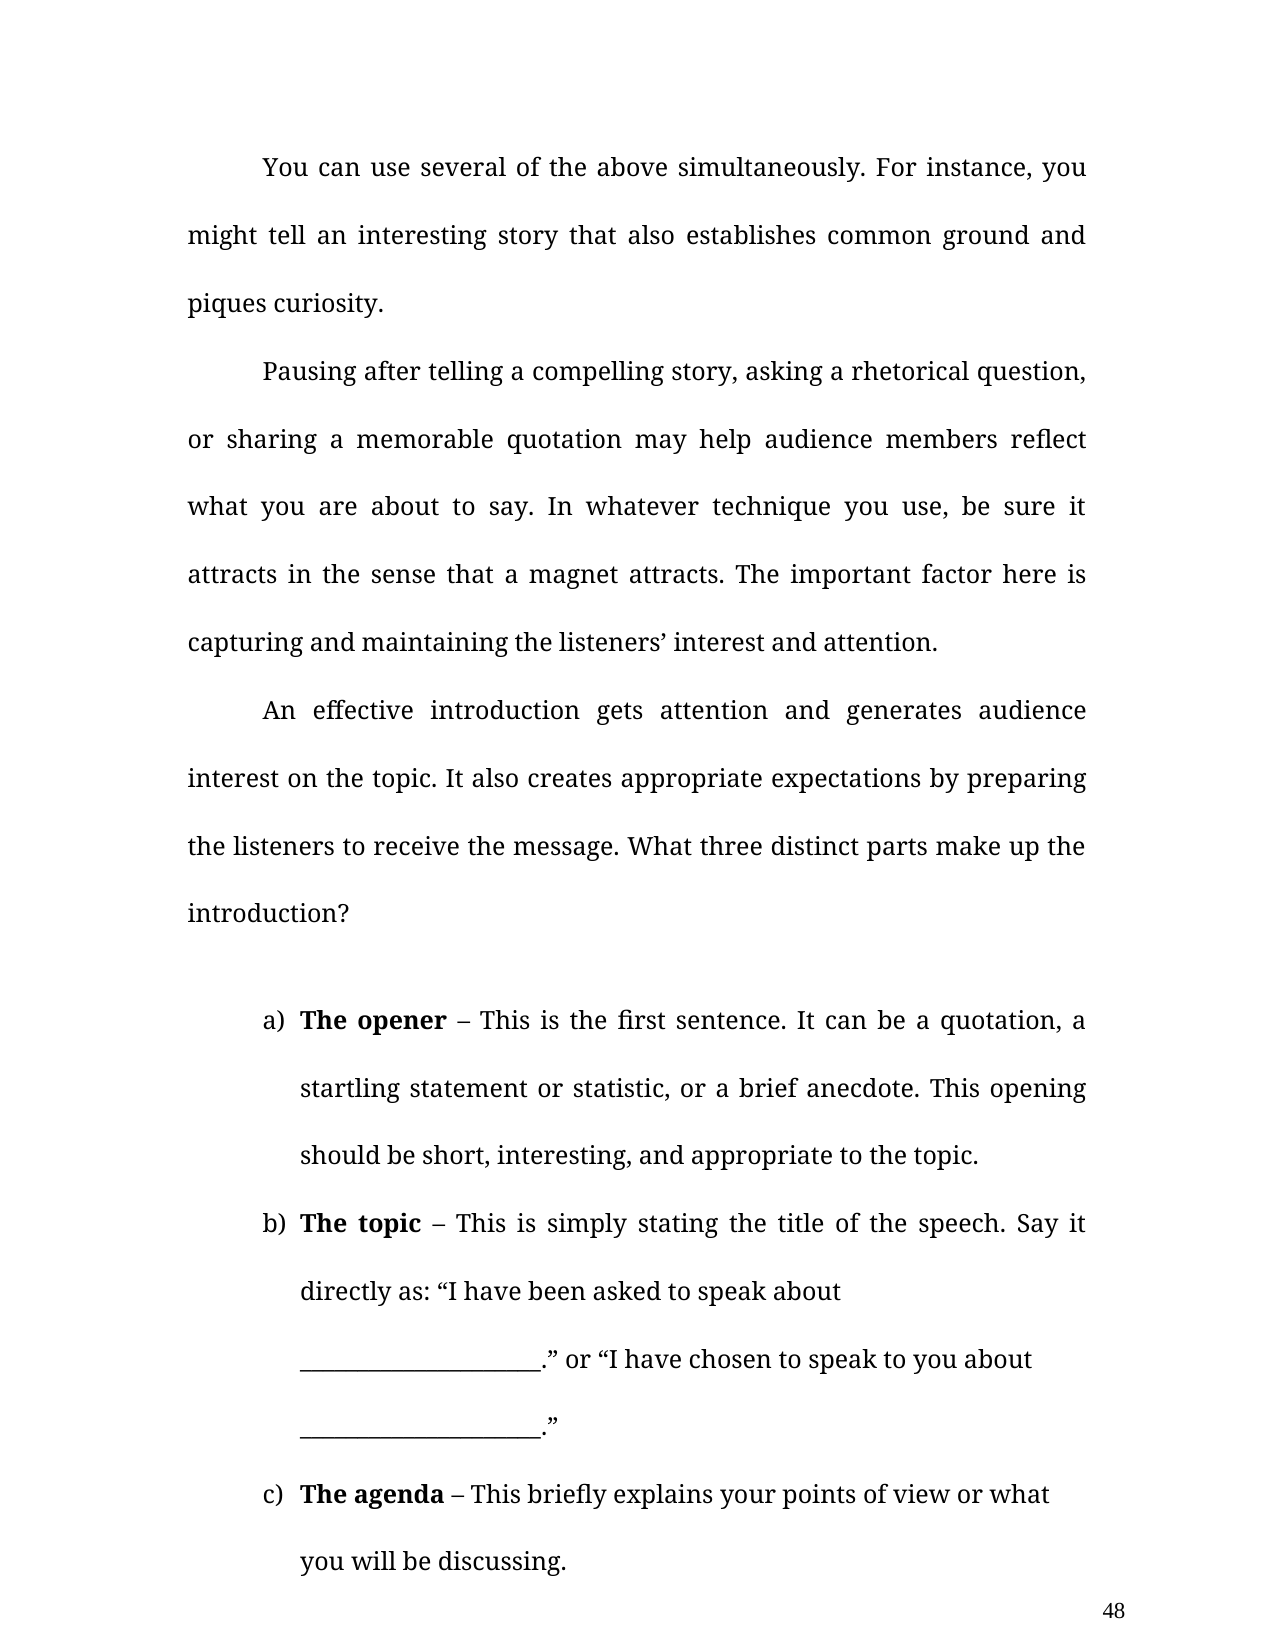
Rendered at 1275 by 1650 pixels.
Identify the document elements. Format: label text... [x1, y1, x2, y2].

text You can use several of the above simultaneously. For instance, you might tell an interesting story that also establishes common ground and piques curiosity. [187, 150, 1087, 319]
list The agenda – This briefly explains your points of view or what you will be discussing. [262, 1477, 1087, 1578]
text An effective introduction gets attention and generates audience interest on the topic. It also creates appropriate expectations by preparing the listeners to receive the message. What three distinct parts make up the introduction? [187, 693, 1087, 930]
text _____________________.” or “I have chosen to speak to you about _____________________.” [300, 1341, 1087, 1443]
text Pausing after telling a compelling story, asking a rhetorical question, or sharing a memorable quotation may help audience members reflect what you are about to say. In whatever technique you use, be sure it attracts in the sense that a magnet attracts. The important factor here is capturing and maintaining the listeners’ interest and attention. [187, 353, 1087, 658]
list The topic – This is simply stating the title of the speech. Say it directly as: “I have been asked to speak about [262, 1206, 1087, 1307]
list The opener – This is the first sentence. It can be a quotation, a startling statement or statistic, or a brief anecdote. This opening should be short, interesting, and appropriate to the topic. [262, 1002, 1087, 1172]
